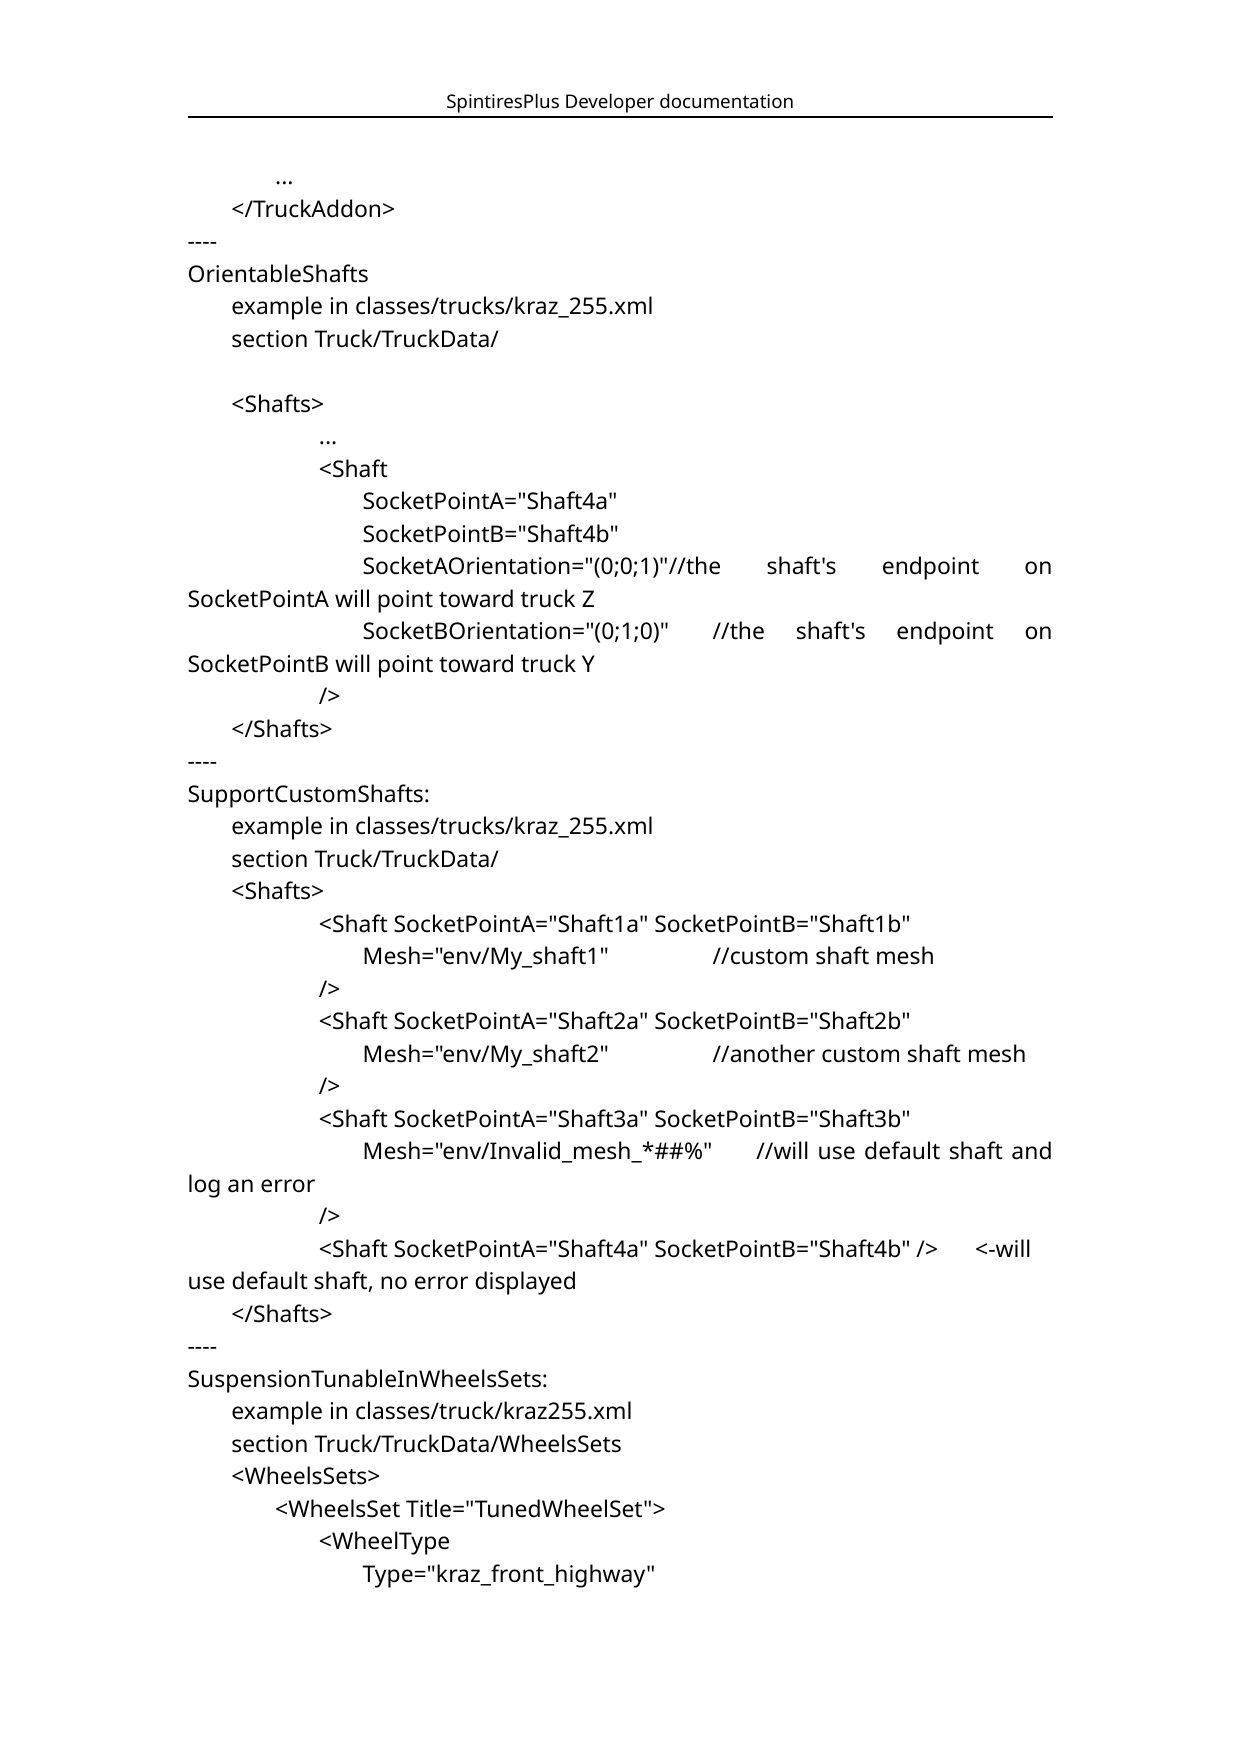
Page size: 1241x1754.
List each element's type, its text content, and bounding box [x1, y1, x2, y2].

text ---- [187, 1330, 1053, 1362]
text <WheelsSet Title="TunedWheelSet"> [187, 1492, 1053, 1525]
text /> [187, 972, 1053, 1005]
text Type="kraz_front_highway" [187, 1557, 1053, 1590]
text <Shafts> [187, 875, 1053, 907]
text Mesh="env/My_shaft1" //custom shaft mesh [187, 940, 1053, 972]
text <Shaft SocketPointA="Shaft3a" SocketPointB="Shaft3b" [187, 1102, 1053, 1135]
text section Truck/TruckData/ [187, 842, 1053, 875]
text SocketBOrientation="(0;1;0)" //the shaft's endpoint on SocketPointB will point toward truck Y [187, 615, 1053, 680]
text </Shafts> [187, 712, 1053, 745]
text section Truck/TruckData/WheelsSets [187, 1427, 1053, 1460]
text <WheelsSets> [187, 1460, 1053, 1492]
text ---- [187, 225, 1053, 257]
text ---- [187, 745, 1053, 777]
text <Shaft SocketPointA="Shaft1a" SocketPointB="Shaft1b" [187, 907, 1053, 940]
text </Shafts> [187, 1297, 1053, 1330]
text ... [187, 160, 1053, 192]
text /> [187, 1070, 1053, 1102]
text ... [187, 420, 1053, 452]
text <Shaft [187, 452, 1053, 485]
text section Truck/TruckData/ [187, 322, 1053, 355]
text <Shaft SocketPointA="Shaft2a" SocketPointB="Shaft2b" [187, 1005, 1053, 1037]
text example in classes/truck/kraz255.xml [187, 1395, 1053, 1427]
text Mesh="env/Invalid_mesh_*##%" //will use default shaft and log an error [187, 1135, 1053, 1200]
text /> [187, 1200, 1053, 1232]
text example in classes/trucks/kraz_255.xml [187, 290, 1053, 322]
text OrientableShafts [187, 257, 1053, 290]
text Mesh="env/My_shaft2" //another custom shaft mesh [187, 1037, 1053, 1070]
text SuspensionTunableInWheelsSets: [187, 1362, 1053, 1395]
text SupportCustomShafts: [187, 777, 1053, 810]
text example in classes/trucks/kraz_255.xml [187, 810, 1053, 842]
text <Shaft SocketPointA="Shaft4a" SocketPointB="Shaft4b" /> <-will use default shaft, no error displayed [187, 1232, 1053, 1297]
text SocketPointA="Shaft4a" [187, 485, 1053, 517]
text </TruckAddon> [187, 192, 1053, 225]
text <Shafts> [187, 387, 1053, 420]
text /> [187, 680, 1053, 712]
text <WheelType [187, 1525, 1053, 1557]
text SocketPointB="Shaft4b" [187, 517, 1053, 550]
text SocketAOrientation="(0;0;1)" //the shaft's endpoint on SocketPointA will point toward truck Z [187, 550, 1053, 615]
